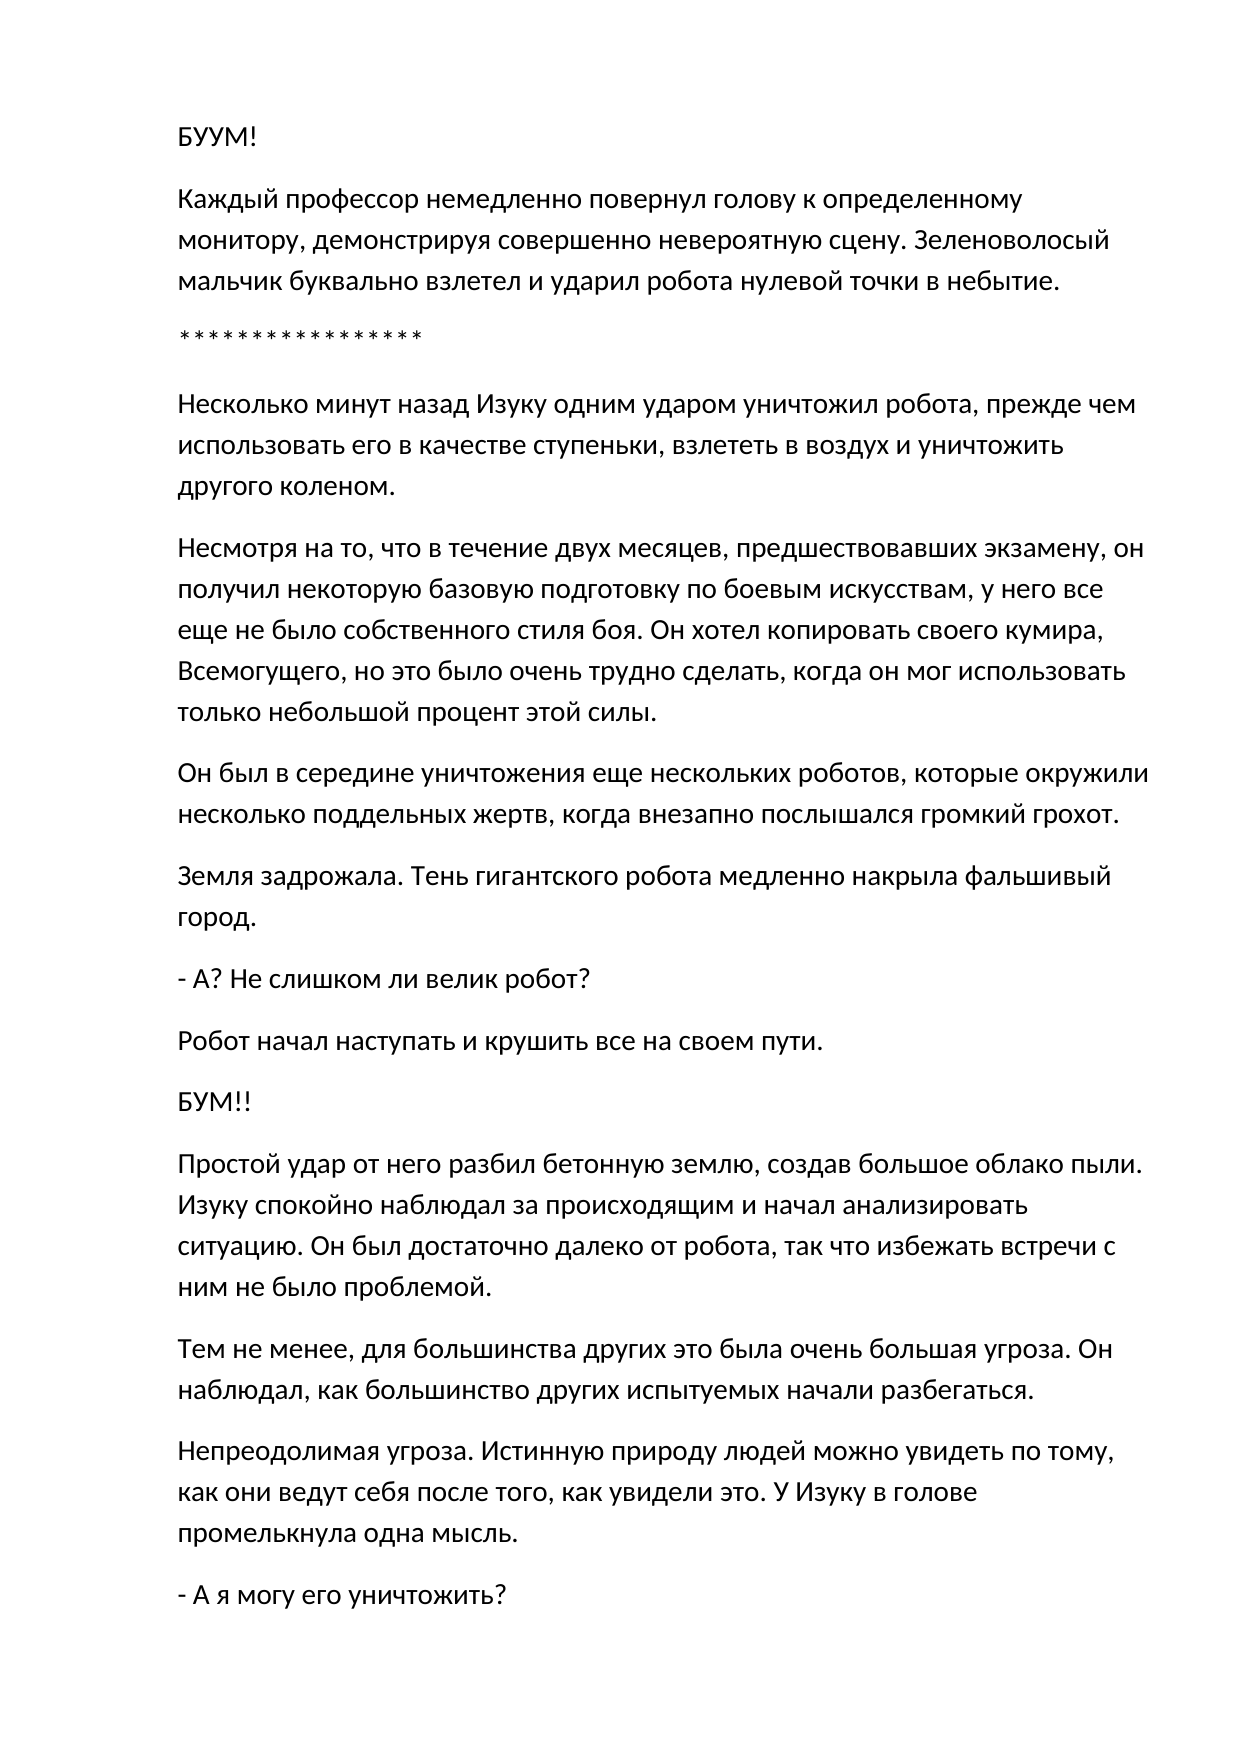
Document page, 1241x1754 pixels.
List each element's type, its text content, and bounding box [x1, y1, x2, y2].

text Земля задрожала. Тень гигантского робота медленно накрыла фальшивый город. [177, 857, 1152, 934]
text - А? Не слишком ли велик робот? [177, 960, 1152, 996]
text Он был в середине уничтожения еще нескольких роботов, которые окружили несколько поддельных жертв, когда внезапно послышался громкий грохот. [177, 754, 1152, 831]
text Несколько минут назад Изуку одним ударом уничтожил робота, прежде чем использовать его в качестве ступеньки, взлететь в воздух и уничтожить другого коленом. [177, 385, 1152, 503]
text Робот начал наступать и крушить все на своем пути. [177, 1022, 1152, 1057]
text Простой удар от него разбил бетонную землю, создав большое облако пыли. Изуку спокойно наблюдал за происходящим и начал анализировать ситуацию. Он был достаточно далеко от робота, так что избежать встречи с ним не было проблемой. [177, 1145, 1152, 1304]
text ***************** [177, 323, 1152, 359]
text БУУМ! [177, 118, 1152, 154]
text Непреодолимая угроза. Истинную природу людей можно увидеть по тому, как они ведут себя после того, как увидели это. У Изуку в голове промелькнула одна мысль. [177, 1432, 1152, 1550]
text БУМ!! [177, 1083, 1152, 1119]
text - А я могу его уничтожить? [177, 1576, 1152, 1612]
text Несмотря на то, что в течение двух месяцев, предшествовавших экзамену, он получил некоторую базовую подготовку по боевым искусствам, у него все еще не было собственного стиля боя. Он хотел копировать своего кумира, Всемогущего, но это было очень трудно сделать, когда он мог использовать только небольшой процент этой силы. [177, 529, 1152, 728]
text Тем не менее, для большинства других это была очень большая угроза. Он наблюдал, как большинство других испытуемых начали разбегаться. [177, 1330, 1152, 1406]
text Каждый профессор немедленно повернул голову к определенному монитору, демонстрируя совершенно невероятную сцену. Зеленоволосый мальчик буквально взлетел и ударил робота нулевой точки в небытие. [177, 180, 1152, 297]
